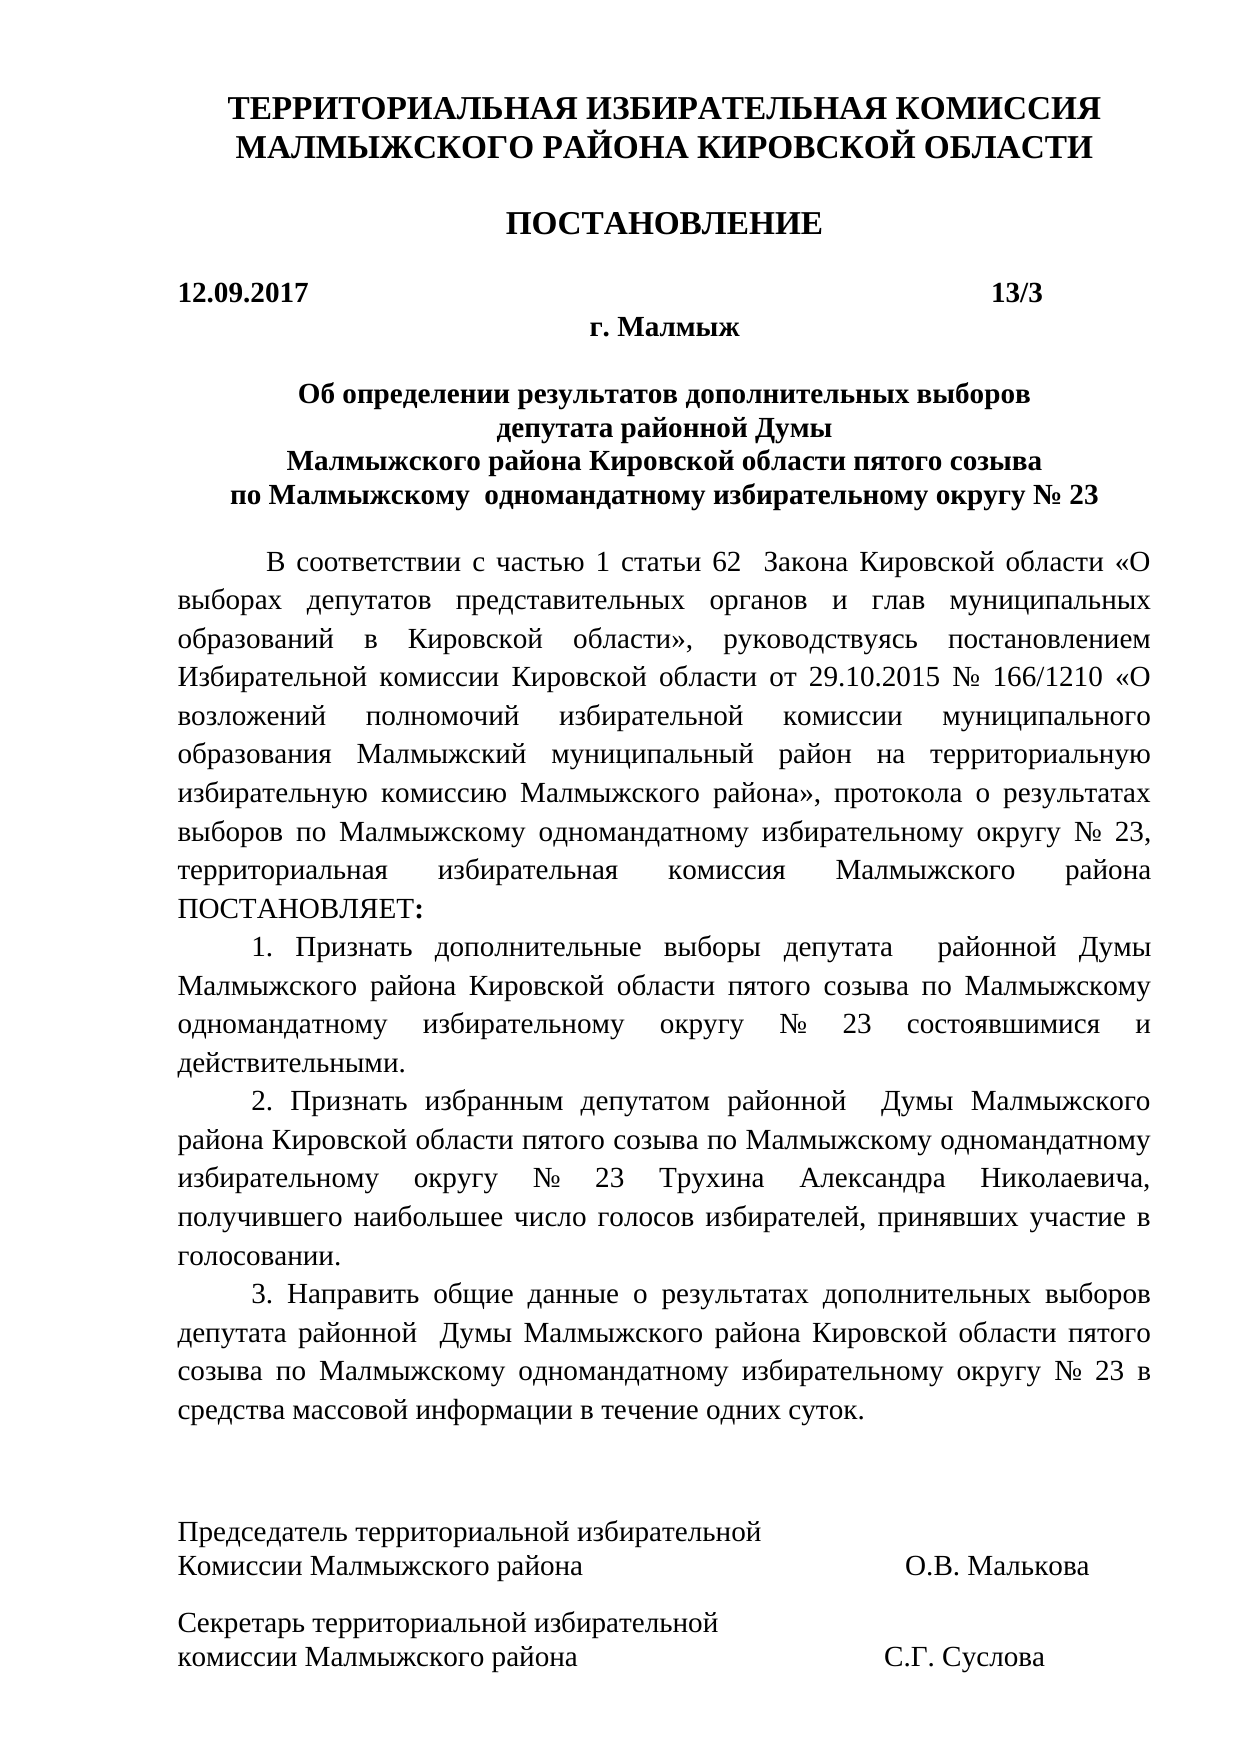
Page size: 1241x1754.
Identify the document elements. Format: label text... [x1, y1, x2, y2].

text ТЕРРИТОРИАЛЬНАЯ ИЗБИРАТЕЛЬНАЯ КОМИССИЯ [177, 89, 1152, 127]
text ПОСТАНОВЛЕНИЕ [177, 204, 1152, 242]
text 1. Признать дополнительные выборы депутата районной Думы Малмыжского района Кировской области пятого созыва по Малмыжскому одномандатному избирательному округу № 23 состоявшимися и действительными. [177, 929, 1152, 1078]
text Малмыжского района Кировской области пятого созыва [177, 443, 1152, 477]
text по Малмыжскому одномандатному избирательному округу № 23 [177, 477, 1152, 510]
text г. Малмыж [177, 309, 1152, 343]
subtitle Секретарь территориальной избирательной [177, 1605, 1152, 1639]
text 2. Признать избранным депутатом районной Думы Малмыжского района Кировской области пятого созыва по Малмыжскому одномандатному избирательному округу № 23 Трухина Александра Николаевича, получившего наибольшее число голосов избирателей, принявших участие в голосовании. [177, 1083, 1152, 1271]
text 3. Направить общие данные о результатах дополнительных выборов депутата районной Думы Малмыжского района Кировской области пятого созыва по Малмыжскому одномандатному избирательному округу № 23 в средства массовой информации в течение одних суток. [177, 1276, 1152, 1425]
subtitle Председатель территориальной избирательной [177, 1514, 1152, 1548]
text Об определении результатов дополнительных выборов [177, 376, 1152, 410]
text 12.09.2017 13/3 [177, 276, 1152, 309]
text депутата районной Думы [177, 410, 1152, 443]
text В соответствии с частью 1 статьи 62 Закона Кировской области «О выборах депутатов представительных органов и глав муниципальных образований в Кировской области», руководствуясь постановлением Избирательной комиссии Кировской области от 29.10.2015 № 166/1210 «О возложений полномочий избирательной комиссии муниципального образования Малмыжский муниципальный район на территориальную избирательную комиссию Малмыжского района», протокола о результатах выборов по Малмыжскому одномандатному избирательному округу № 23, территориальная избирательная комиссия Малмыжского района ПОСТАНОВЛЯЕТ: [177, 544, 1152, 924]
subtitle Комиссии Малмыжского района О.В. Малькова [177, 1548, 1152, 1581]
text комиссии Малмыжского района С.Г. Суслова [177, 1639, 1152, 1672]
text МАЛМЫЖСКОГО РАЙОНА КИРОВСКОЙ ОБЛАСТИ [177, 127, 1152, 165]
